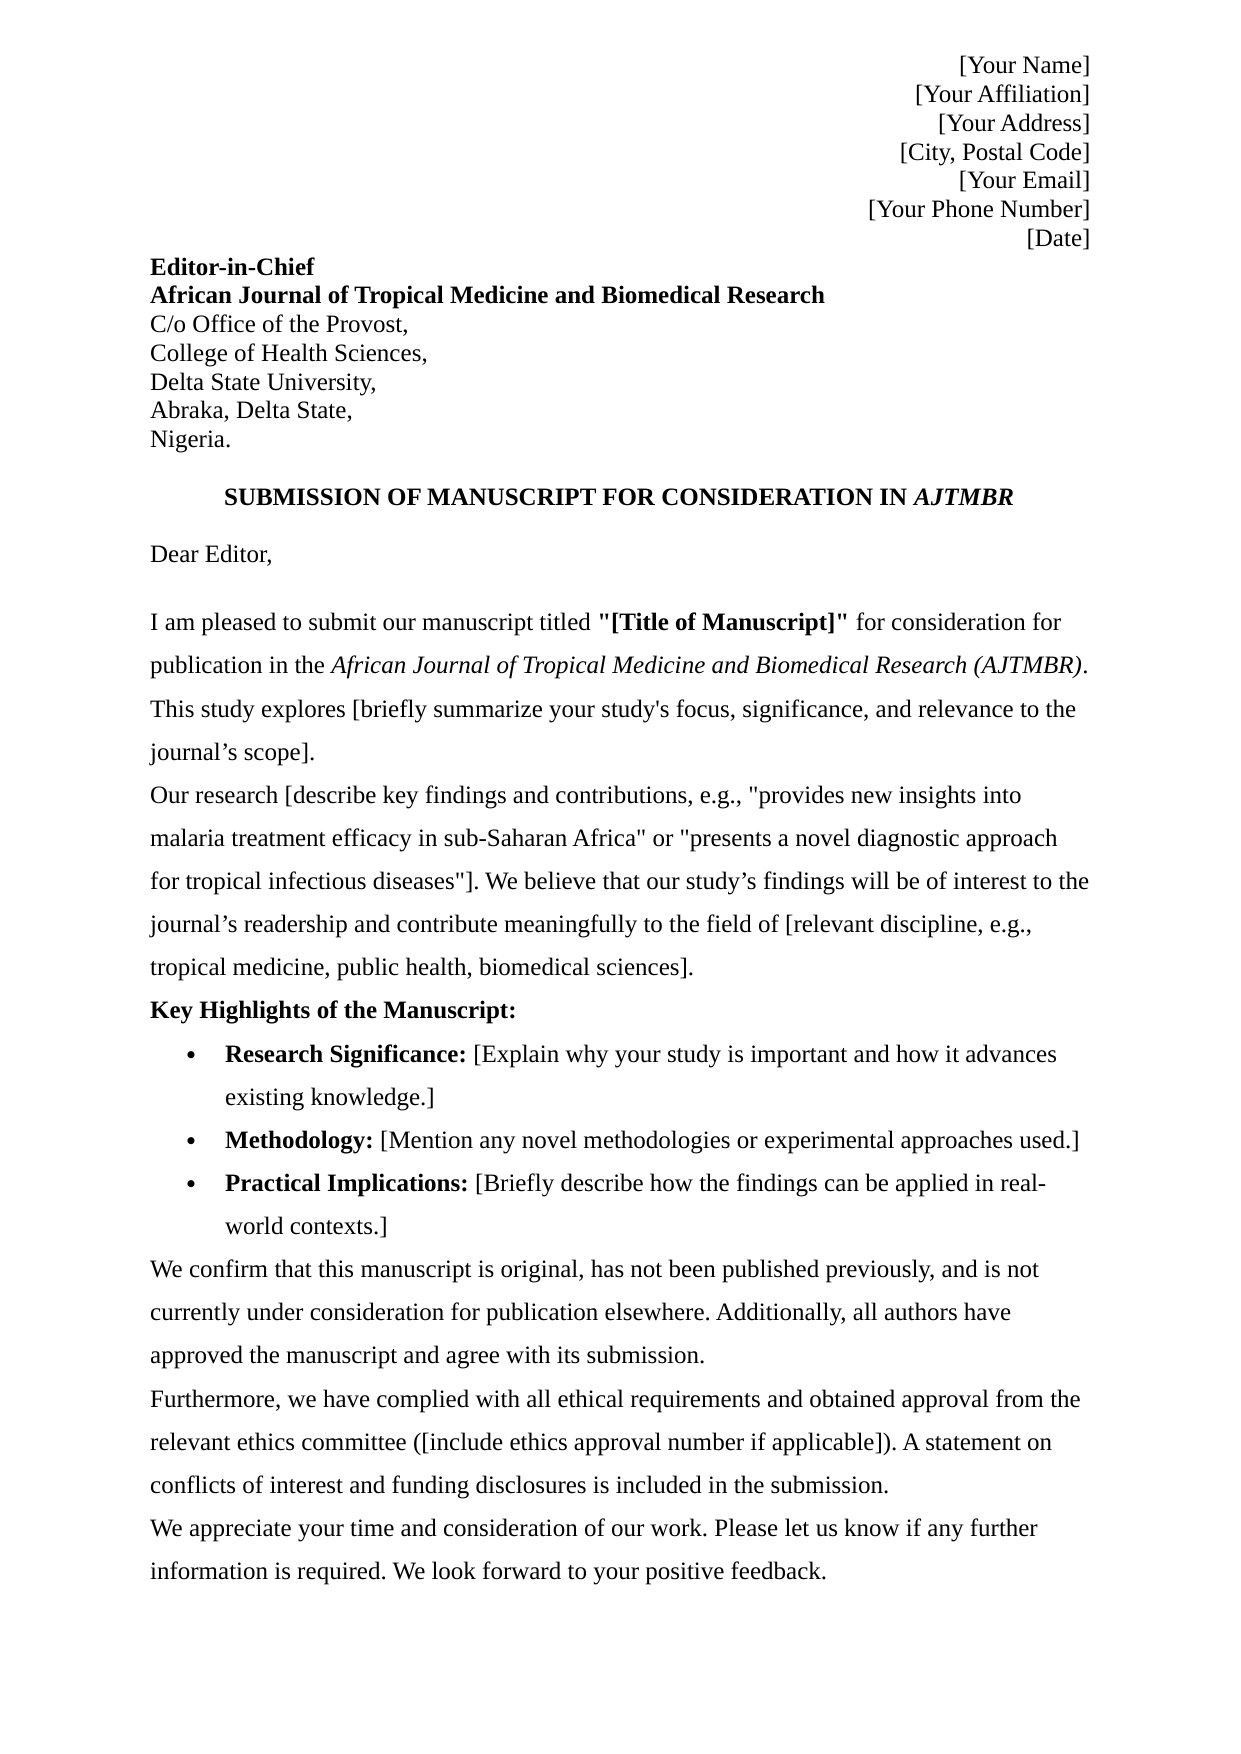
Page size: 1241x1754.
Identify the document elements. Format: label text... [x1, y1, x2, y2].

text Editor-in-Chief African Journal of Tropical Medicine and Biomedical Research [150, 252, 1090, 309]
text Key Highlights of the Manuscript: [150, 996, 1090, 1024]
text Our research [describe key findings and contributions, e.g., "provides new insights into malaria treatment efficacy in sub-Saharan Africa" or "presents a novel diagnostic approach for tropical infectious diseases"]. We believe that our study’s findings will be of interest to the journal’s readership and contribute meaningfully to the field of [relevant discipline, e.g., tropical medicine, public health, biomedical sciences]. [150, 780, 1090, 981]
list Practical Implications: [Briefly describe how the findings can be applied in real-world contexts.] [187, 1168, 1090, 1240]
text C/o Office of the Provost, [150, 309, 1090, 338]
text [Your Name] [Your Affiliation] [Your Address] [City, Postal Code] [Your Email] [Your Phone Number] [Date] [150, 51, 1090, 252]
list Methodology: [Mention any novel methodologies or experimental approaches used.] [187, 1125, 1090, 1154]
text Nigeria. [150, 424, 1090, 453]
list Research Significance: [Explain why your study is important and how it advances existing knowledge.] [187, 1039, 1090, 1111]
text Abraka, Delta State, [150, 396, 1090, 424]
text We confirm that this manuscript is original, has not been published previously, and is not currently under consideration for publication elsewhere. Additionally, all authors have approved the manuscript and agree with its submission. [150, 1254, 1090, 1369]
text College of Health Sciences, [150, 338, 1090, 367]
text Dear Editor, [150, 539, 1090, 568]
text We appreciate your time and consideration of our work. Please let us know if any further information is required. We look forward to your positive feedback. [150, 1513, 1090, 1585]
text Furthermore, we have complied with all ethical requirements and obtained approval from the relevant ethics committee ([include ethics approval number if applicable]). A statement on conflicts of interest and funding disclosures is included in the submission. [150, 1384, 1090, 1499]
text I am pleased to submit our manuscript titled "[Title of Manuscript]" for consideration for publication in the African Journal of Tropical Medicine and Biomedical Research (AJTMBR). This study explores [briefly summarize your study's focus, significance, and relevance to the journal’s scope]. [150, 607, 1090, 766]
text SUBMISSION OF MANUSCRIPT FOR CONSIDERATION IN AJTMBR [150, 482, 1090, 511]
text Delta State University, [150, 367, 1090, 396]
